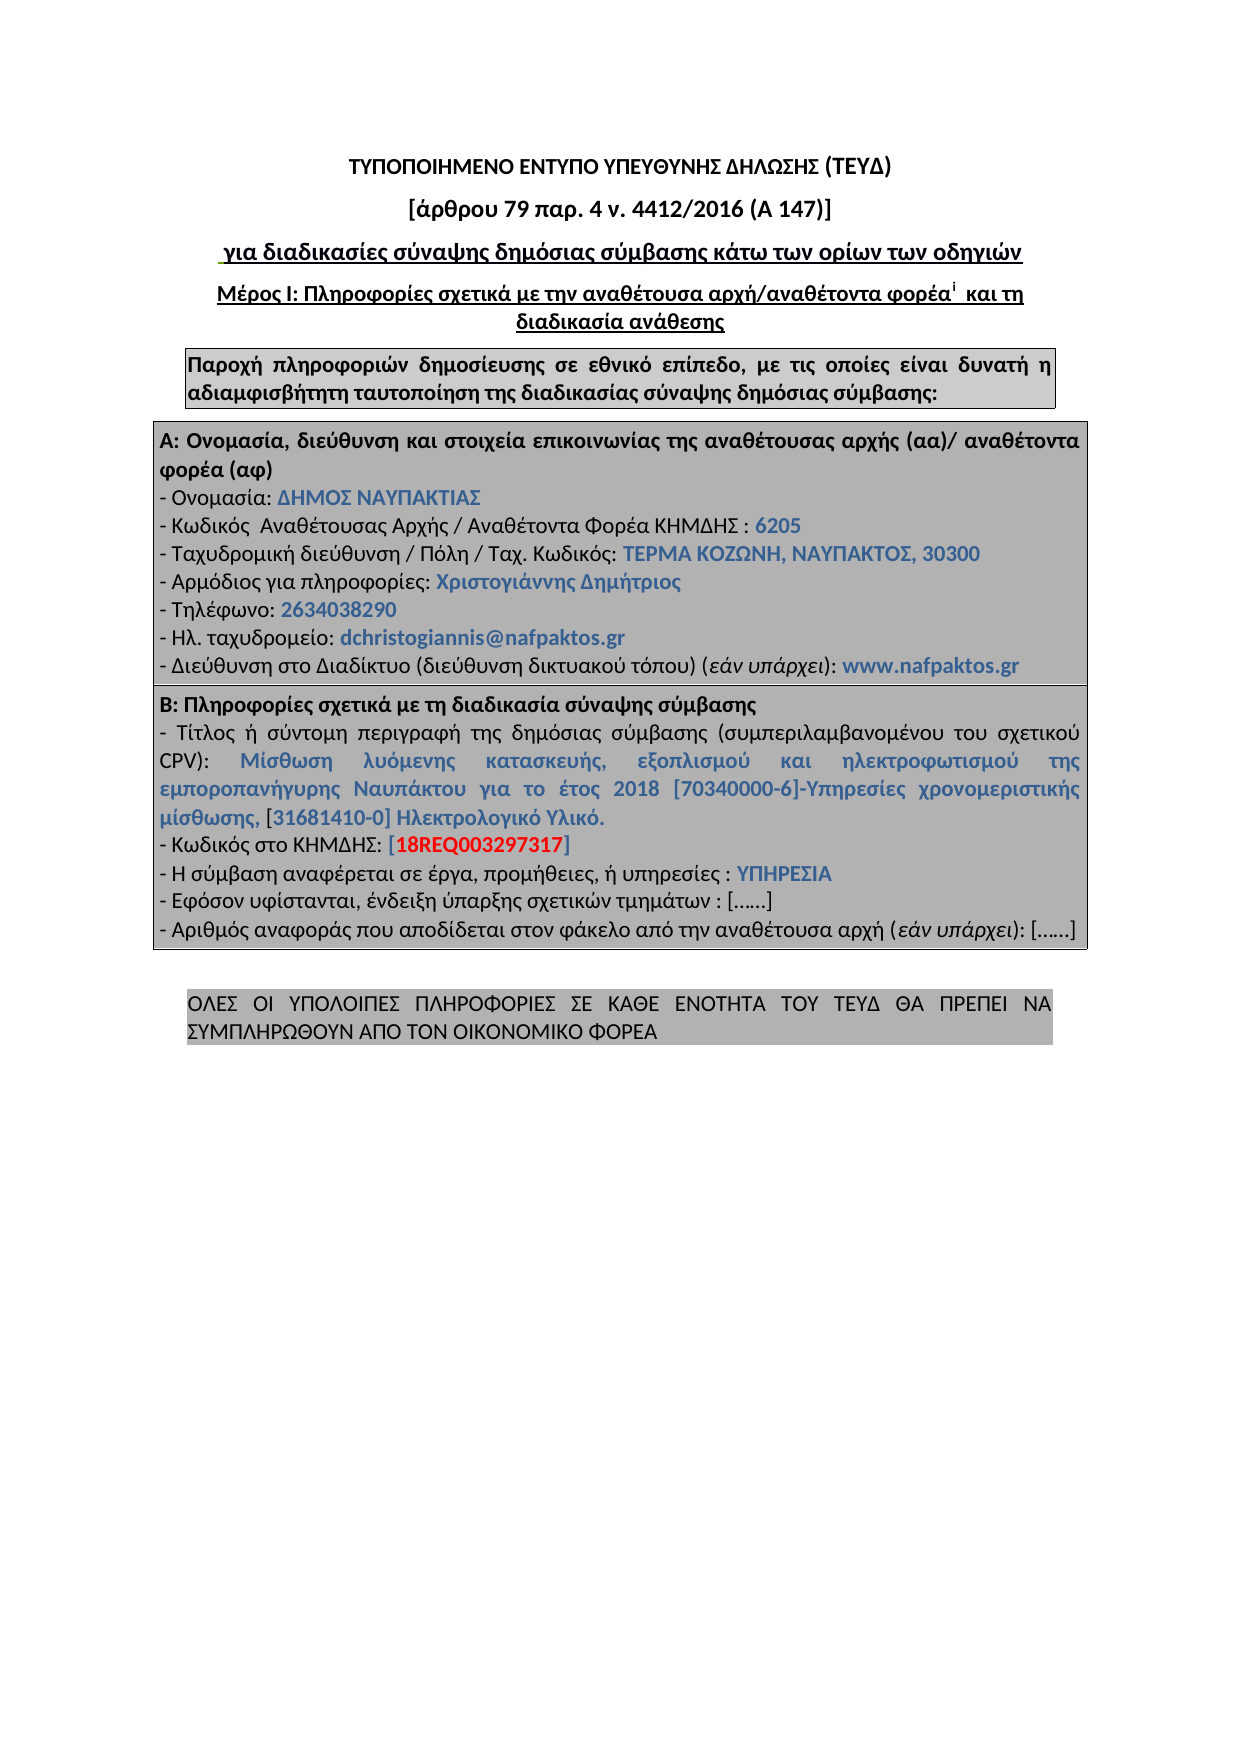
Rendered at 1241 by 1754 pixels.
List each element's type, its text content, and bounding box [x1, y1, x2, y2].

text ΟΛΕΣ ΟΙ ΥΠΟΛΟΙΠΕΣ ΠΛΗΡΟΦΟΡΙΕΣ ΣΕ ΚΑΘΕ ΕΝΟΤΗΤΑ ΤΟΥ ΤΕΥΔ ΘΑ ΠΡΕΠΕΙ ΝΑ ΣΥΜΠΛΗΡΩΘΟΥΝ ΑΠΟ ΤΟΝ ΟΙΚΟΝΟΜΙΚΟ ΦΟΡΕΑ [187, 989, 1053, 1045]
text [άρθρου 79 παρ. 4 ν. 4412/2016 (Α 147)] [187, 193, 1053, 223]
table_cell Β: Πληροφορίες σχετικά με τη διαδικασία σύναψης σύμβασης - Τίτλος ή σύντομη περιγραφή της δημόσιας σύμβασης (συμπεριλαμβανομένου του σχετικού CPV): Μίσθωση λυόμενης κατασκευής, εξοπλισμού και ηλεκτροφωτισμού της εμποροπανήγυρης Ναυπάκτου για το έτος 2018 [70340000-6]-Υπηρεσίες χρονομεριστικής μίσθωσης, [31681410-0] Ηλεκτρολογικό Υλικό. - Κωδικός στο ΚΗΜΔΗΣ: [18REQ003297317] - Η σύμβαση αναφέρεται σε έργα, προμήθειες, ή υπηρεσίες : ΥΠΗΡΕΣΙΑ - Εφόσον υφίστανται, ένδειξη ύπαρξης σχετικών τμημάτων : [……] - Αριθμός αναφοράς που αποδίδεται στον φάκελο από την αναθέτουσα αρχή (εάν υπάρχει): [……] [154, 686, 1087, 948]
text ΤΥΠΟΠΟΙΗΜΕΝΟ ΕΝΤΥΠΟ ΥΠΕΥΘΥΝΗΣ ΔΗΛΩΣΗΣ (TEΥΔ) [187, 150, 1053, 181]
text Μέρος Ι: Πληροφορίες σχετικά με την αναθέτουσα αρχή/αναθέτοντα φορέα και τη διαδικασία ανάθεσης [187, 279, 1053, 335]
table_header Α: Ονομασία, διεύθυνση και στοιχεία επικοινωνίας της αναθέτουσας αρχής (αα)/ αναθέτοντα φορέα (αφ) - Ονομασία: ΔΗΜΟΣ ΝΑΥΠΑΚΤΙΑΣ - Κωδικός Αναθέτουσας Αρχής / Αναθέτοντα Φορέα ΚΗΜΔΗΣ : 6205 - Ταχυδρομική διεύθυνση / Πόλη / Ταχ. Κωδικός: ΤΕΡΜΑ ΚΟΖΩΝΗ, ΝΑΥΠΑΚΤΟΣ, 30300 - Αρμόδιος για πληροφορίες: Χριστογιάννης Δημήτριος - Τηλέφωνο: 2634038290 - Ηλ. ταχυδρομείο: dchristogiannis@nafpaktos.gr - Διεύθυνση στο Διαδίκτυο (διεύθυνση δικτυακού τόπου) (εάν υπάρχει): www.nafpaktos.gr [154, 422, 1087, 684]
text για διαδικασίες σύναψης δημόσιας σύμβασης κάτω των ορίων των οδηγιών [187, 236, 1053, 267]
text Παροχή πληροφοριών δημοσίευσης σε εθνικό επίπεδο, με τις οποίες είναι δυνατή η αδιαμφισβήτητη ταυτοποίηση της διαδικασίας σύναψης δημόσιας σύμβασης: [186, 349, 1055, 408]
